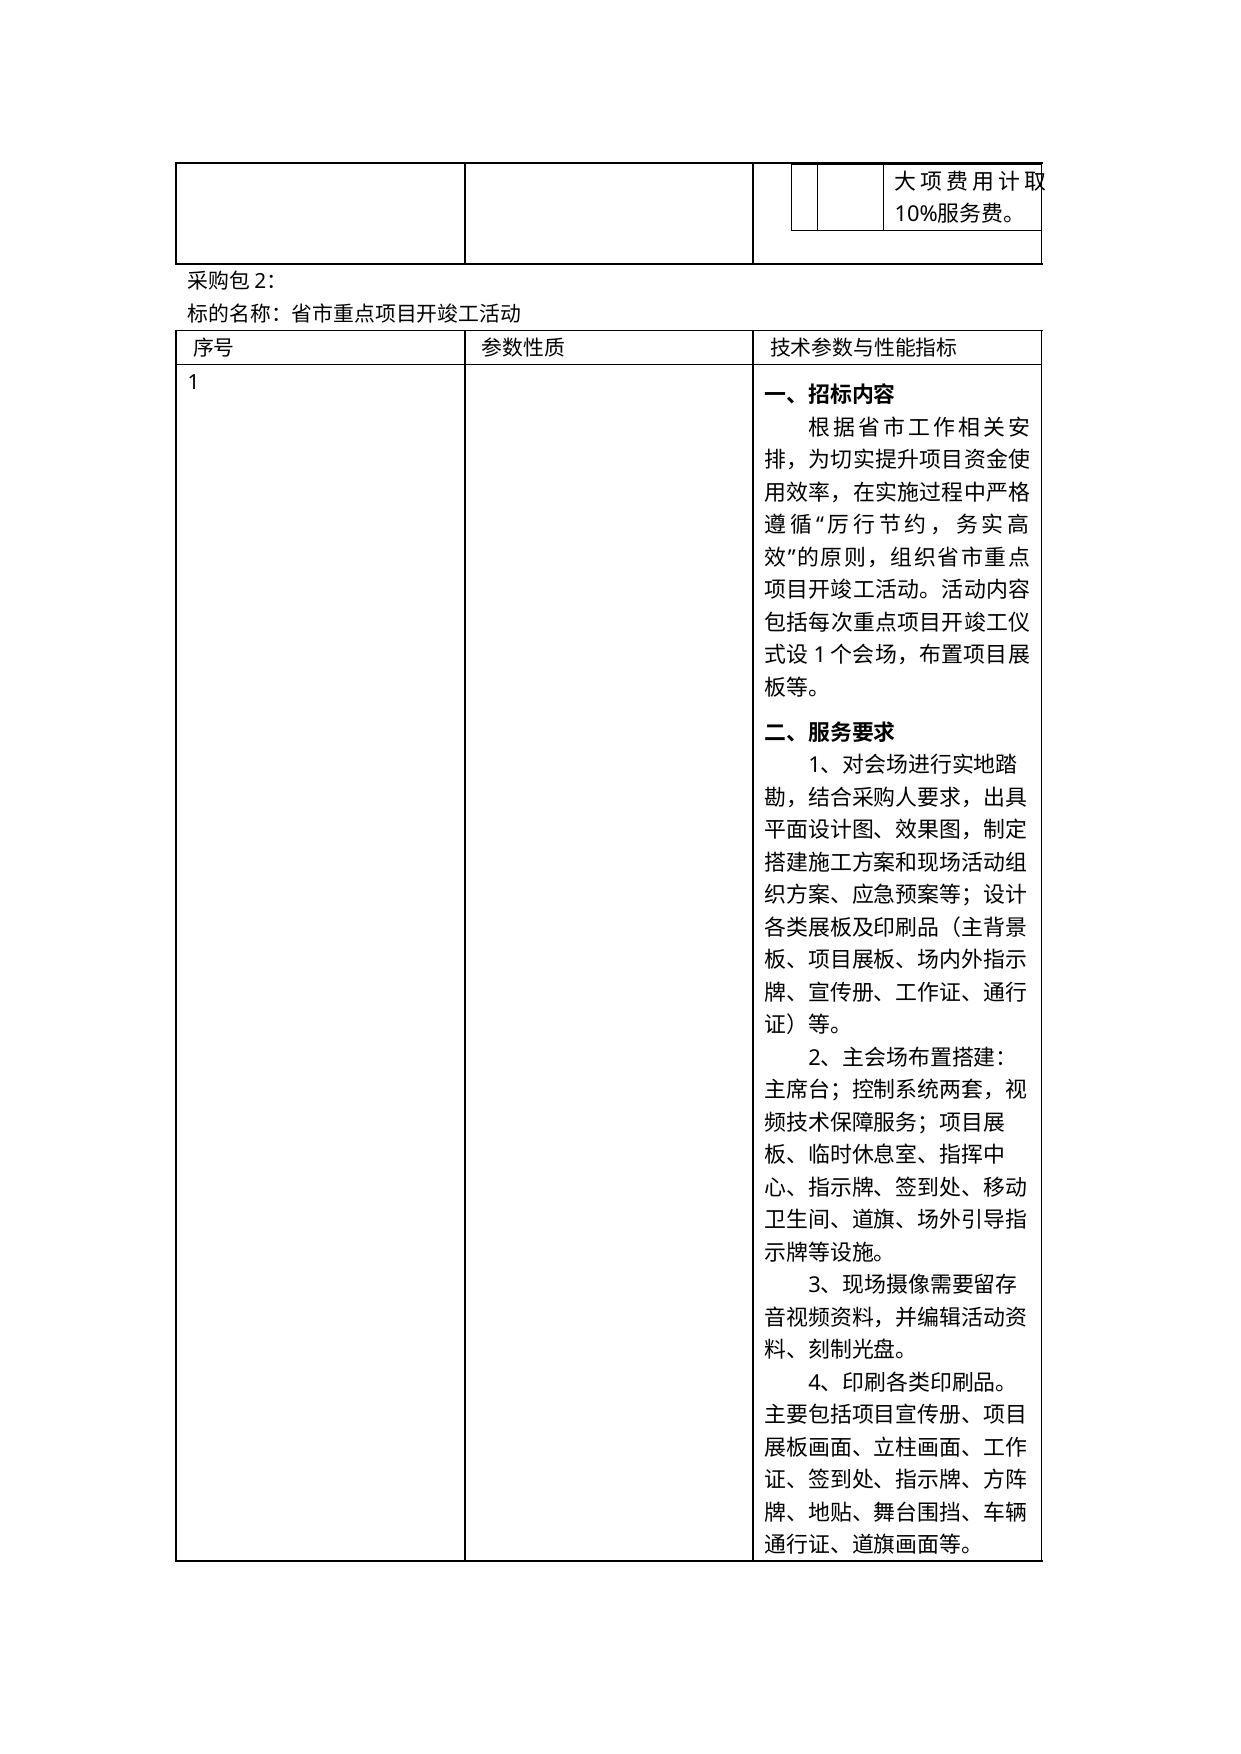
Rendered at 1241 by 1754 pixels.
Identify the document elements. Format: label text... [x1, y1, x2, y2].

table_header 技术参数与性能指标 [754, 331, 1041, 364]
text 标的名称：省市重点项目开竣工活动 [187, 297, 1053, 330]
table_cell 1 [177, 164, 464, 263]
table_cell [754, 365, 1041, 1560]
table_cell [466, 164, 752, 263]
table_cell [466, 365, 752, 1560]
table_cell 1 [177, 365, 464, 1560]
text 采购包2： [187, 265, 1053, 297]
table_header 序号 [177, 331, 464, 364]
table_header 参数性质 [466, 331, 752, 364]
